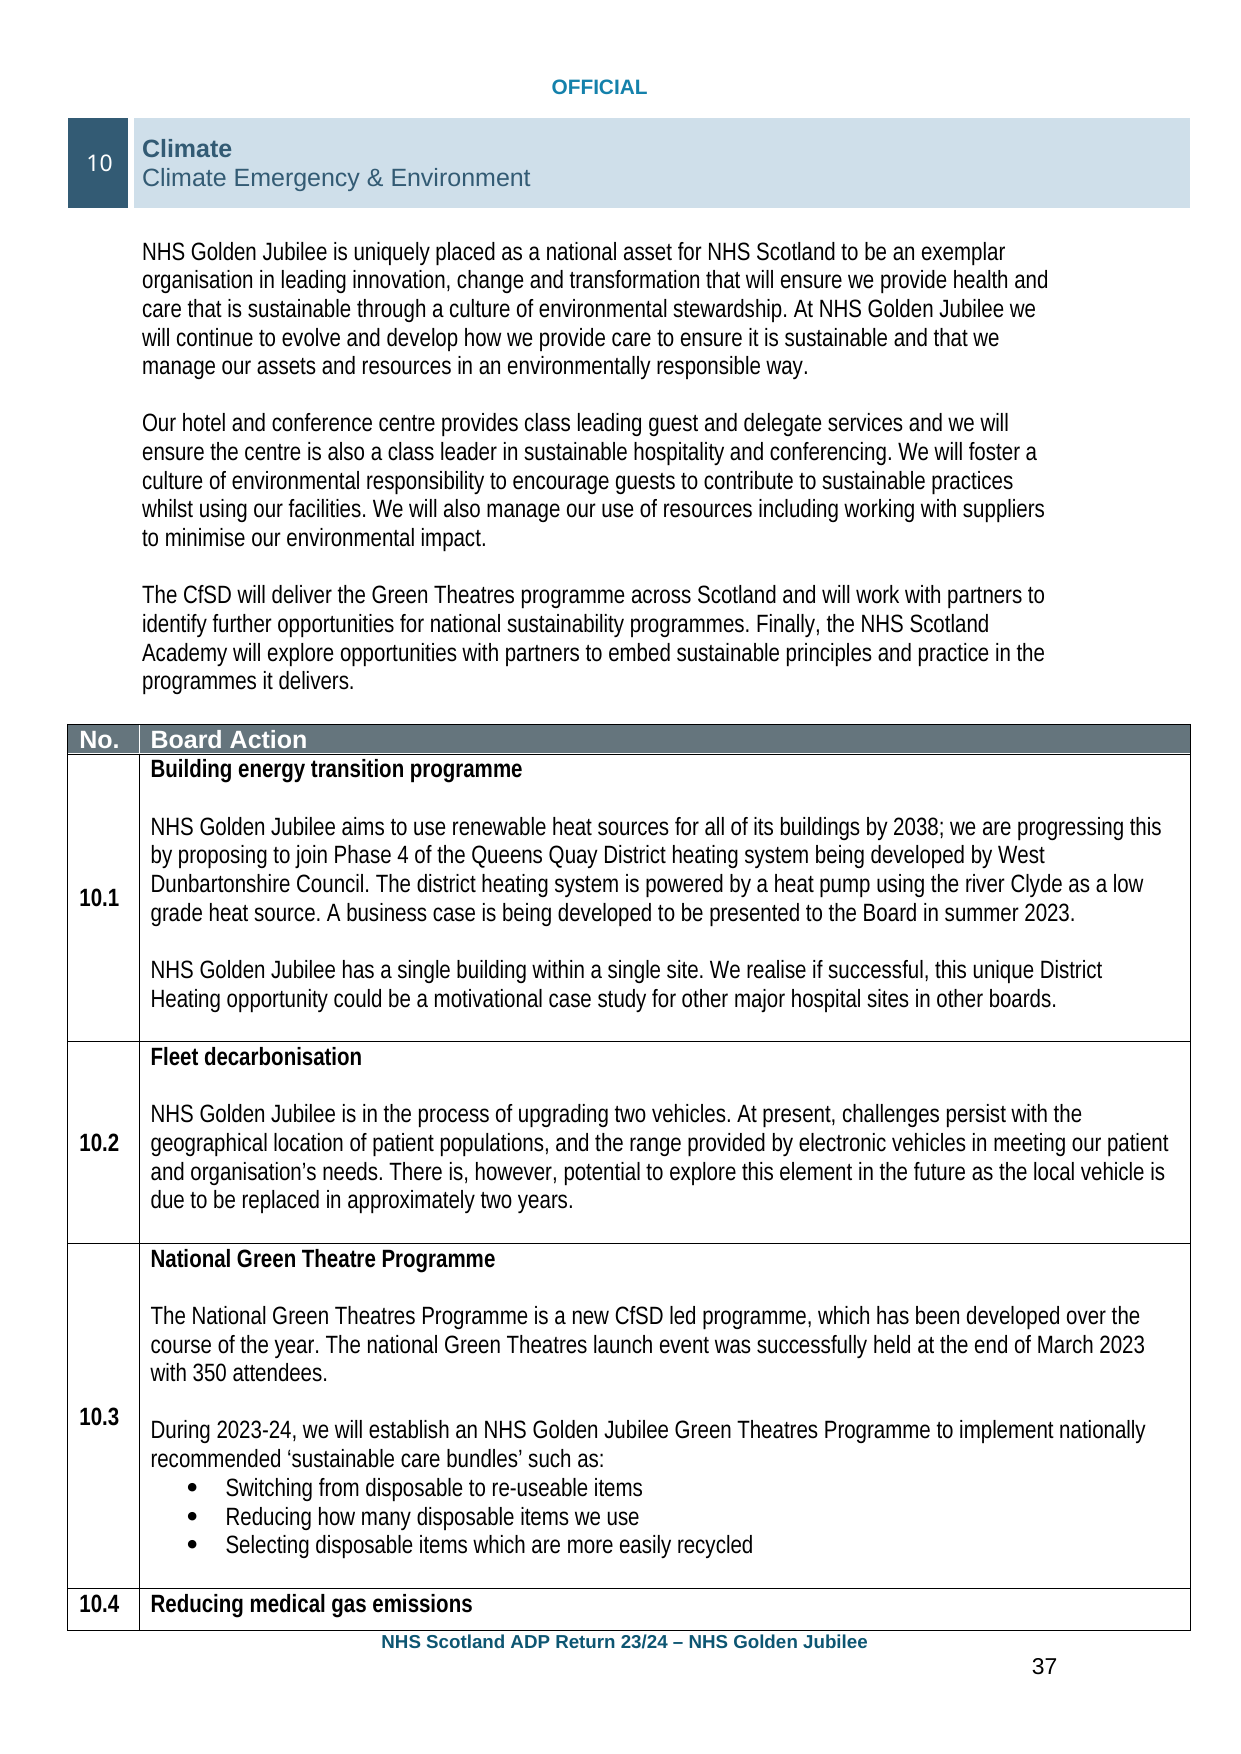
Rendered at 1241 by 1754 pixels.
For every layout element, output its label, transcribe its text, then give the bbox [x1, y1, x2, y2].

table_cell Fleet decarbonisation NHS Golden Jubilee is in the process of upgrading two vehicles. At present, challenges persist with the geographical location of patient populations, and the range provided by electronic vehicles in meeting our patient and organisation’s needs. There is, however, potential to explore this element in the future as the local vehicle is due to be replaced in approximately two years. [140, 1042, 1190, 1243]
table_cell 10.4 [68, 1589, 139, 1630]
text Our hotel and conference centre provides class leading guest and delegate services and we will ensure the centre is also a class leader in sustainable hospitality and conferencing. We will foster a culture of environmental responsibility to encourage guests to contribute to sustainable practices whilst using our facilities. We will also manage our use of resources including working with suppliers to minimise our environmental impact. [142, 408, 1057, 552]
table_cell 10.3 [68, 1244, 139, 1588]
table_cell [140, 1589, 1190, 1630]
text NHS Golden Jubilee is uniquely placed as a national asset for NHS Scotland to be an exemplar organisation in leading innovation, change and transformation that will ensure we provide health and care that is sustainable through a culture of environmental stewardship. At NHS Golden Jubilee we will continue to evolve and develop how we provide care to ensure it is sustainable and that we manage our assets and resources in an environmentally responsible way. [142, 237, 1057, 380]
table_header Board Action [140, 725, 1190, 753]
table_cell 10.1 [68, 755, 139, 1041]
table_header No. [68, 725, 139, 753]
table_header Climate Climate Emergency & Environment [134, 118, 1190, 208]
table_cell National Green Theatre Programme The National Green Theatres Programme is a new CfSD led programme, which has been developed over the course of the year. The national Green Theatres launch event was successfully held at the end of March 2023 with 350 attendees. During 2023-24, we will establish an NHS Golden Jubilee Green Theatres Programme to implement nationally recommended ‘sustainable care bundles’ such as: Switching from disposable to re-useable items Reducing how many disposable items we use Selecting disposable items which are more easily recycled [140, 1244, 1190, 1588]
table_cell Building energy transition programme NHS Golden Jubilee aims to use renewable heat sources for all of its buildings by 2038; we are progressing this by proposing to join Phase 4 of the Queens Quay District heating system being developed by West Dunbartonshire Council. The district heating system is powered by a heat pump using the river Clyde as a low grade heat source. A business case is being developed to be presented to the Board in summer 2023. NHS Golden Jubilee has a single building within a single site. We realise if successful, this unique District Heating opportunity could be a motivational case study for other major hospital sites in other boards. [140, 755, 1190, 1041]
text The CfSD will deliver the Green Theatres programme across Scotland and will work with partners to identify further opportunities for national sustainability programmes. Finally, the NHS Scotland Academy will explore opportunities with partners to embed sustainable principles and practice in the programmes it delivers. [142, 580, 1057, 695]
table_cell 10.2 [68, 1042, 139, 1243]
table_header 10 [68, 118, 128, 208]
